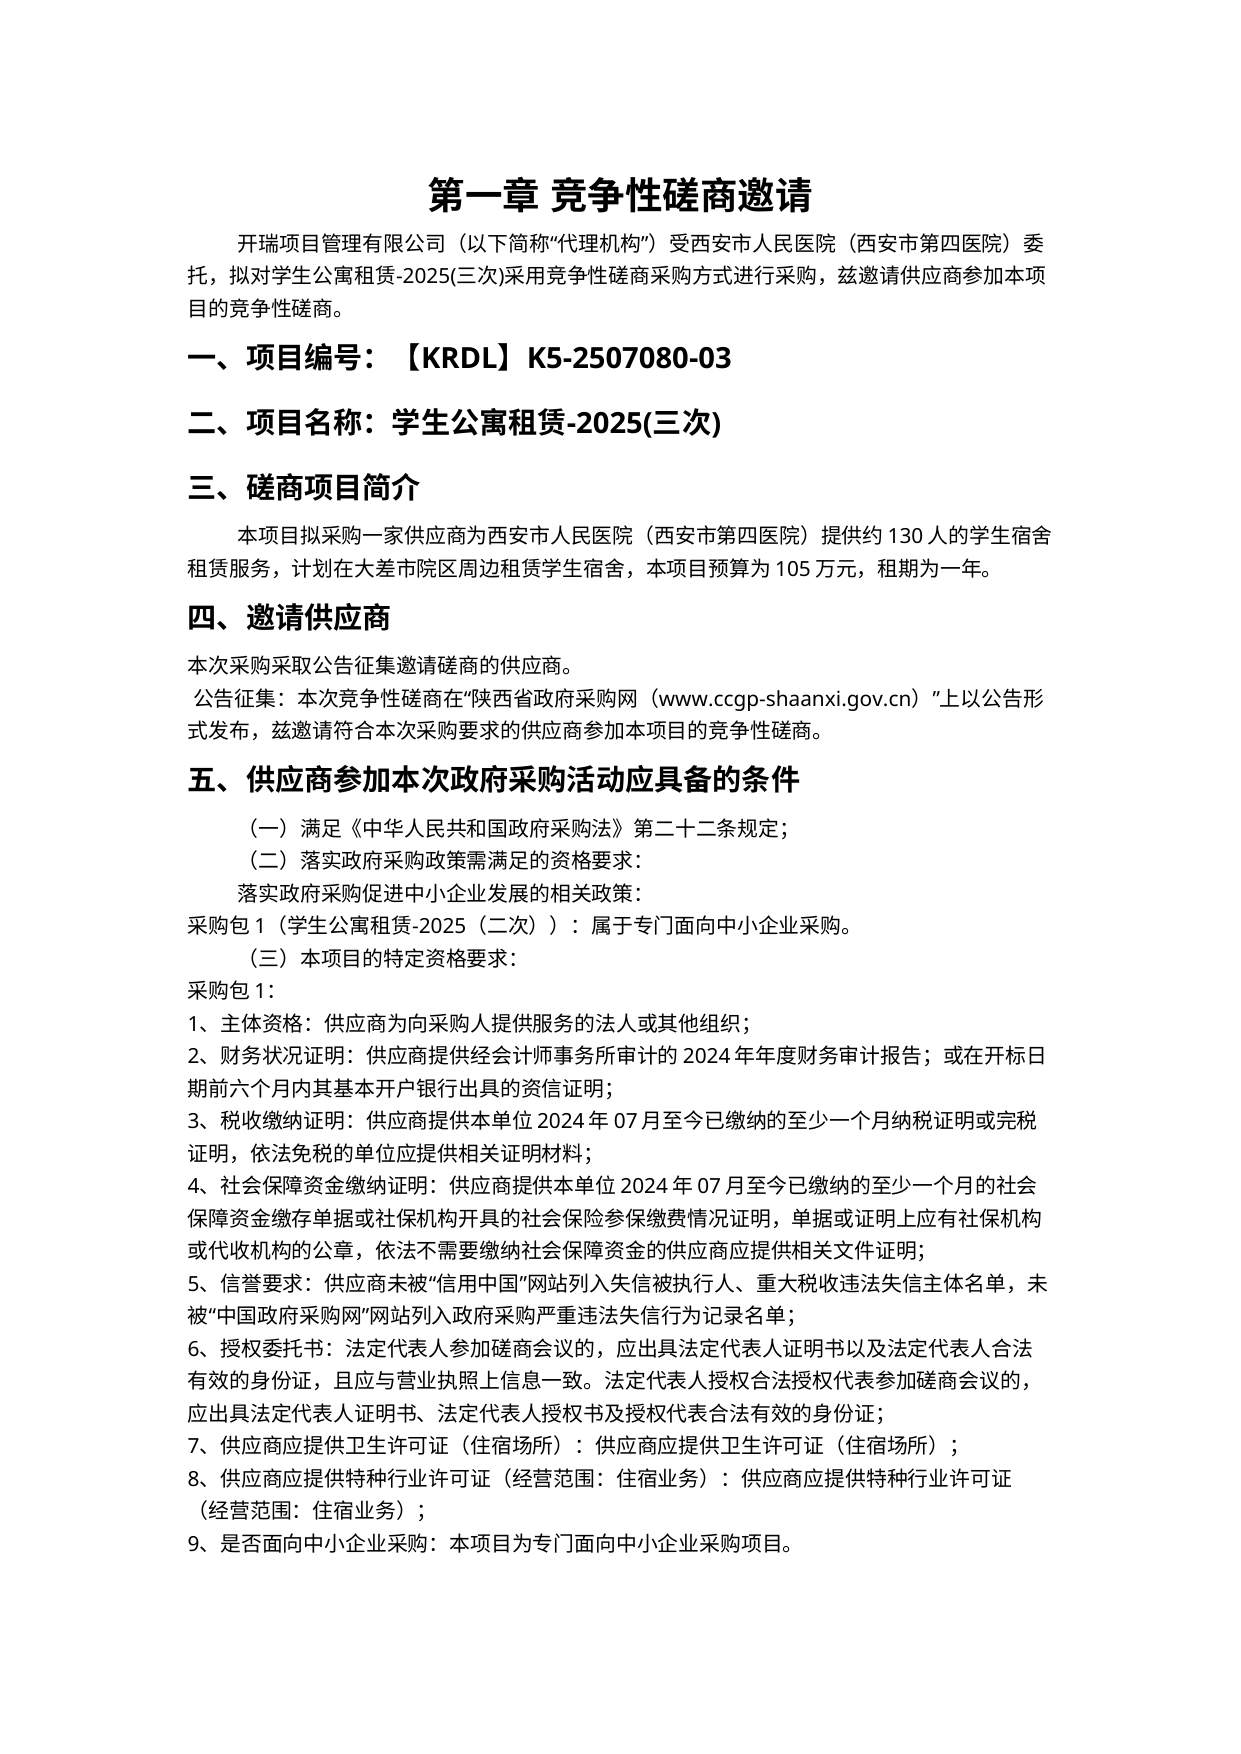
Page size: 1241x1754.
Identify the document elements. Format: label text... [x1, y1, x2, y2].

text 8、供应商应提供特种行业许可证（经营范围：住宿业务）：供应商应提供特种行业许可证（经营范围：住宿业务）； [187, 1462, 1053, 1527]
text 本次采购采取公告征集邀请磋商的供应商。 [187, 649, 1053, 682]
text 7、供应商应提供卫生许可证（住宿场所）：供应商应提供卫生许可证（住宿场所）； [187, 1429, 1053, 1462]
text （三）本项目的特定资格要求： [187, 942, 1053, 974]
text 公告征集：本次竞争性磋商在“陕西省政府采购网（www.ccgp-shaanxi.gov.cn）”上以公告形式发布，兹邀请符合本次采购要求的供应商参加本项目的竞争性磋商。 [187, 682, 1053, 747]
text 二、项目名称：学生公寓租赁-2025(三次) [187, 389, 1053, 454]
text 4、社会保障资金缴纳证明：供应商提供本单位2024年07月至今已缴纳的至少一个月的社会保障资金缴存单据或社保机构开具的社会保险参保缴费情况证明，单据或证明上应有社保机构或代收机构的公章，依法不需要缴纳社会保障资金的供应商应提供相关文件证明； [187, 1169, 1053, 1267]
text 五、供应商参加本次政府采购活动应具备的条件 [187, 747, 1053, 812]
text 三、磋商项目简介 [187, 454, 1053, 519]
text 3、税收缴纳证明：供应商提供本单位2024年07月至今已缴纳的至少一个月纳税证明或完税证明，依法免税的单位应提供相关证明材料； [187, 1104, 1053, 1169]
text 开瑞项目管理有限公司（以下简称“代理机构”）受西安市人民医院（西安市第四医院）委托，拟对学生公寓租赁-2025(三次)采用竞争性磋商采购方式进行采购，兹邀请供应商参加本项目的竞争性磋商。 [187, 227, 1053, 324]
text 本项目拟采购一家供应商为西安市人民医院（西安市第四医院）提供约130人的学生宿舍租赁服务，计划在大差市院区周边租赁学生宿舍，本项目预算为105万元，租期为一年。 [187, 519, 1053, 584]
text （二）落实政府采购政策需满足的资格要求： [187, 844, 1053, 877]
text 5、信誉要求：供应商未被“信用中国”网站列入失信被执行人、重大税收违法失信主体名单，未被“中国政府采购网”网站列入政府采购严重违法失信行为记录名单； [187, 1267, 1053, 1332]
text （一）满足《中华人民共和国政府采购法》第二十二条规定； [187, 812, 1053, 844]
text 1、主体资格：供应商为向采购人提供服务的法人或其他组织； [187, 1007, 1053, 1039]
text 落实政府采购促进中小企业发展的相关政策： [187, 877, 1053, 909]
text 采购包1： [187, 974, 1053, 1007]
text 一、项目编号：【KRDL】K5-2507080-03 [187, 324, 1053, 389]
text 6、授权委托书：法定代表人参加磋商会议的，应出具法定代表人证明书以及法定代表人合法有效的身份证，且应与营业执照上信息一致。法定代表人授权合法授权代表参加磋商会议的，应出具法定代表人证明书、法定代表人授权书及授权代表合法有效的身份证； [187, 1332, 1053, 1429]
text 第一章 竞争性磋商邀请 [187, 162, 1053, 227]
text 采购包1（学生公寓租赁-2025（二次））：属于专门面向中小企业采购。 [187, 909, 1053, 942]
text 2、财务状况证明：供应商提供经会计师事务所审计的2024年年度财务审计报告；或在开标日期前六个月内其基本开户银行出具的资信证明； [187, 1039, 1053, 1104]
text 四、邀请供应商 [187, 584, 1053, 649]
text 9、是否面向中小企业采购：本项目为专门面向中小企业采购项目。 [187, 1527, 1053, 1559]
